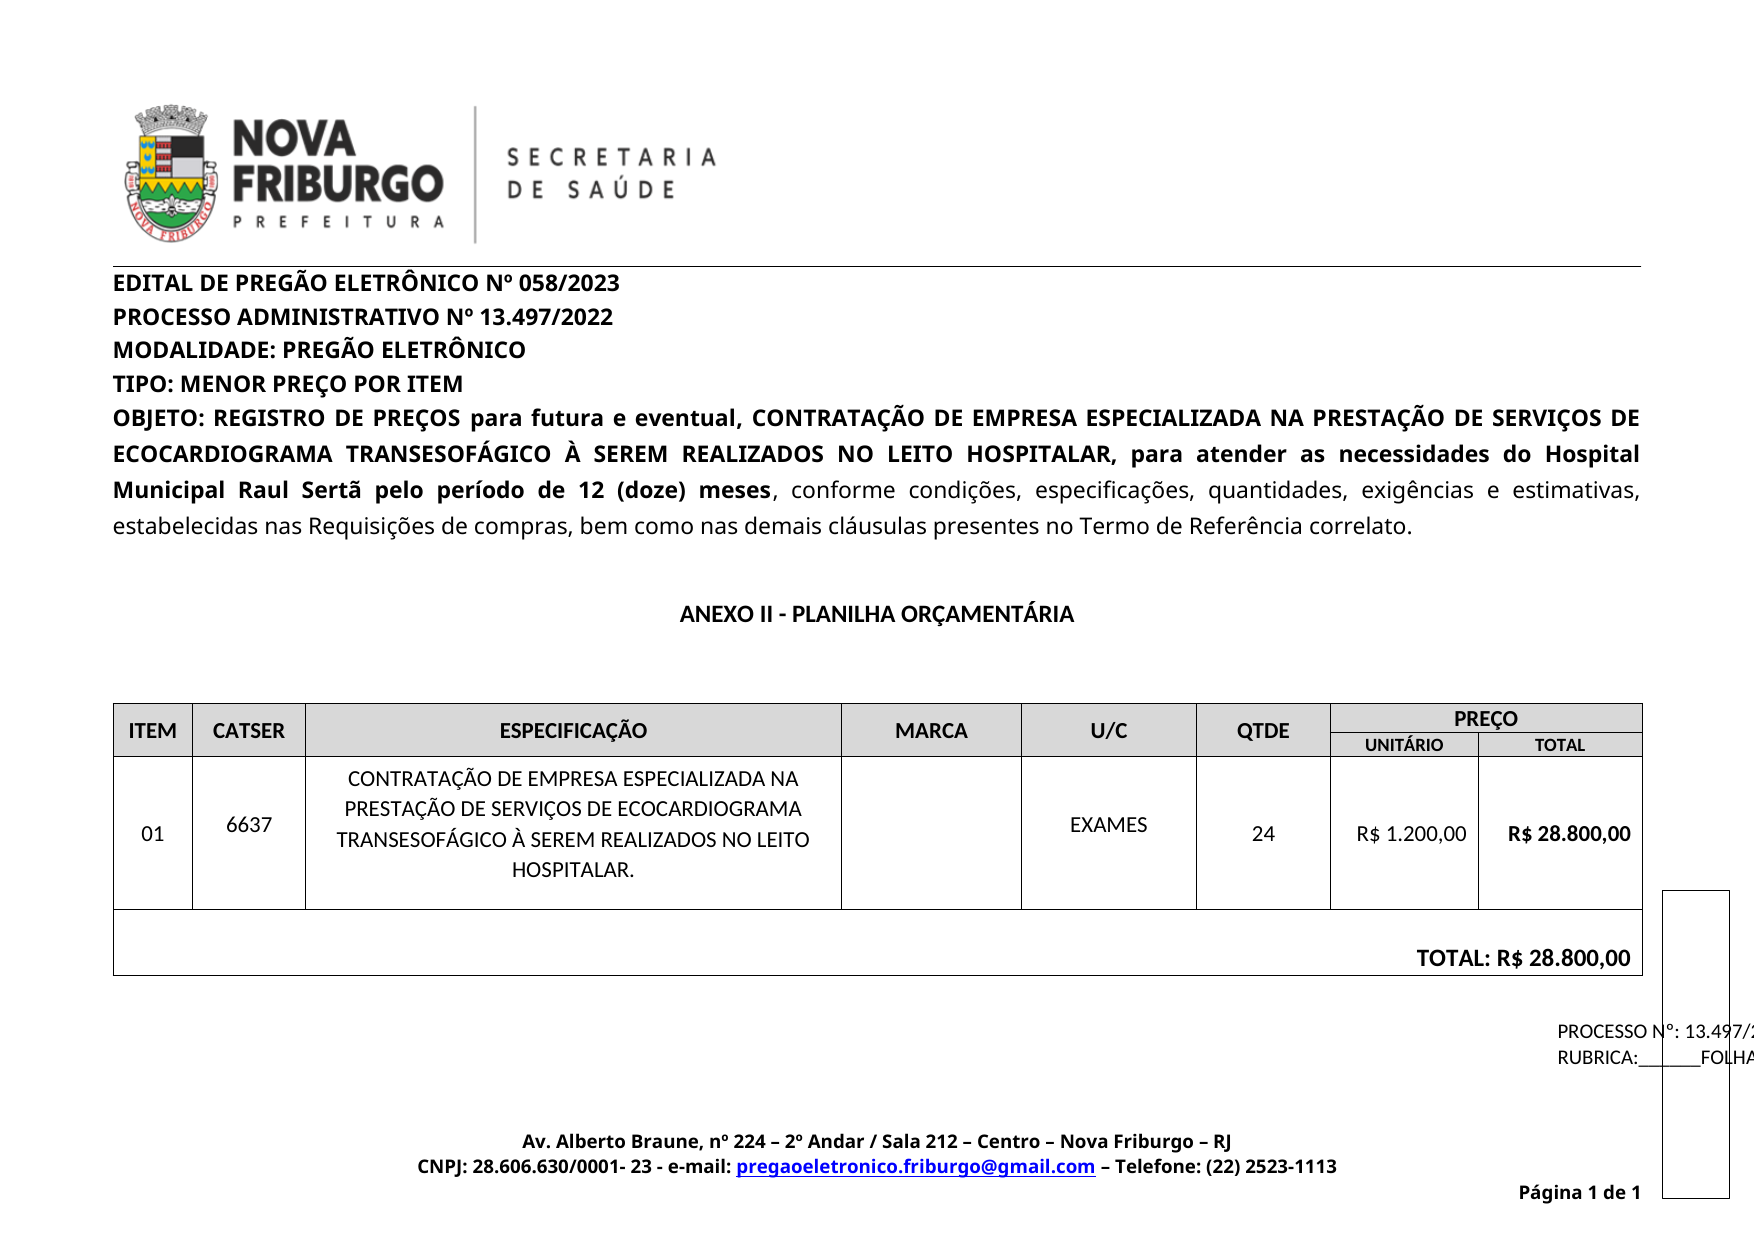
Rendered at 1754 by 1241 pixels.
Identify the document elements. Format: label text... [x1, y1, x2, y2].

text MODALIDADE: PREGÃO ELETRÔNICO [112, 334, 1641, 366]
text EDITAL DE PREGÃO ELETRÔNICO Nº 058/2023 [112, 267, 1641, 298]
table_cell [842, 757, 1021, 909]
table_cell TOTAL [1479, 733, 1642, 756]
text OBJETO: REGISTRO DE PREÇOS para futura e eventual, CONTRATAÇÃO DE EMPRESA ESPECIALIZADA NA PRESTAÇÃO DE SERVIÇOS DE ECOCARDIOGRAMA TRANSESOFÁGICO À SEREM REALIZADOS NO LEITO HOSPITALAR, para atender as necessidades do Hospital Municipal Raul Sertã pelo período de 12 (doze) meses, conforme condições, especificações, quantidades, exigências e estimativas, estabelecidas nas Requisições de compras, bem como nas demais cláusulas presentes no Termo de Referência correlato. [112, 402, 1641, 541]
table_cell R$ 28.800,00 [1479, 757, 1642, 909]
table_header MARCA [842, 704, 1021, 756]
table_cell 6637 [193, 757, 305, 909]
table_header CATSER [193, 704, 305, 756]
table_cell 01 [114, 757, 192, 909]
table_header QTDE [1197, 704, 1330, 756]
text PROCESSO ADMINISTRATIVO Nº 13.497/2022 [112, 301, 1641, 332]
table_cell EXAMES [1022, 757, 1196, 909]
text TIPO: MENOR PREÇO POR ITEM [112, 368, 1641, 399]
table_header PREÇO [1331, 704, 1642, 732]
table_header ESPECIFICAÇÃO [306, 704, 841, 756]
text ANEXO II - PLANILHA ORÇAMENTÁRIA [112, 598, 1641, 629]
table_cell CONTRATAÇÃO DE EMPRESA ESPECIALIZADA NA PRESTAÇÃO DE SERVIÇOS DE ECOCARDIOGRAMA TRANSESOFÁGICO À SEREM REALIZADOS NO LEITO HOSPITALAR. [306, 757, 841, 909]
table_cell TOTAL: R$ 28.800,00 [114, 910, 1642, 975]
table_header ITEM [114, 704, 192, 756]
table_cell UNITÁRIO [1331, 733, 1478, 756]
picture [112, 92, 733, 259]
table_header U/C [1022, 704, 1196, 756]
table_cell 24 [1197, 757, 1330, 909]
table_cell R$ 1.200,00 [1331, 757, 1478, 909]
